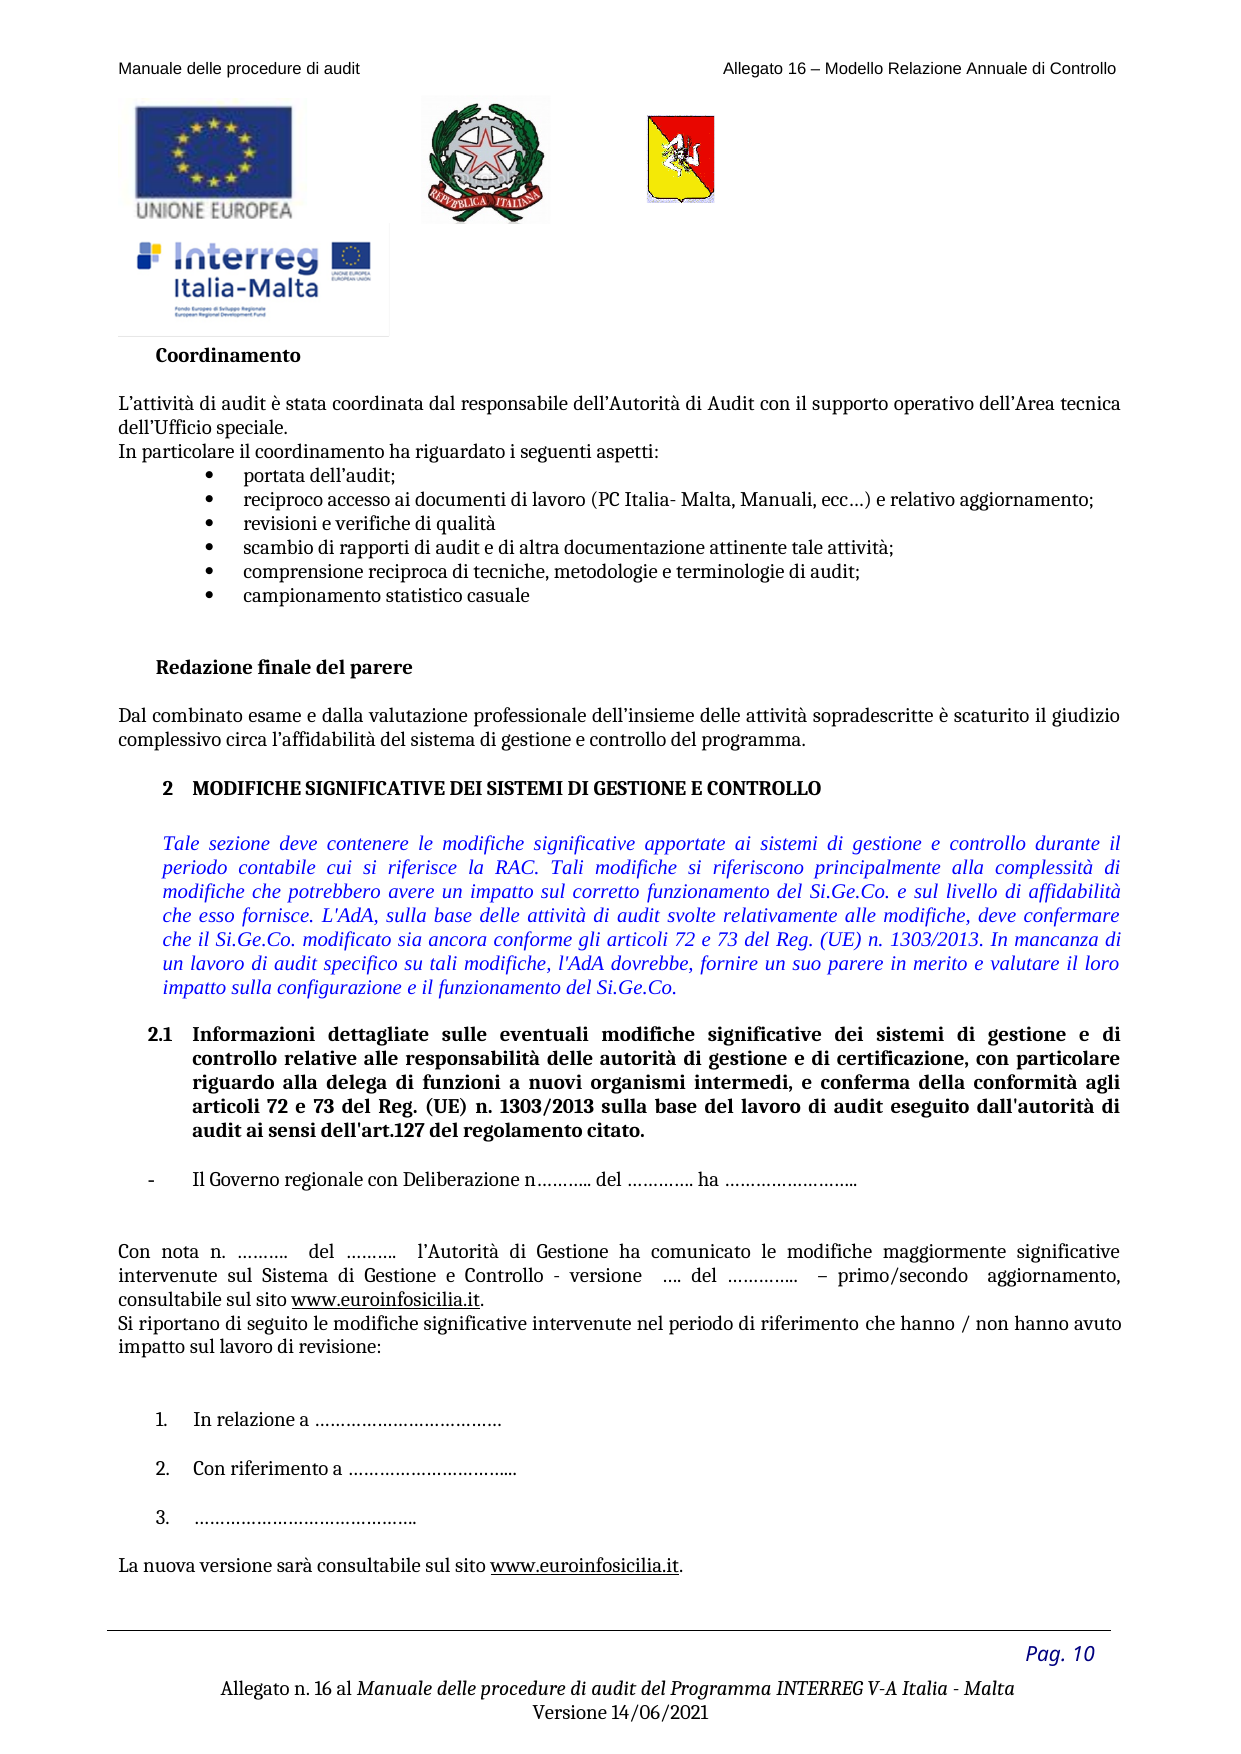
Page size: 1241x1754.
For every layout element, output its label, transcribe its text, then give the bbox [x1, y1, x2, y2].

list campionamento statistico casuale [206, 584, 1122, 608]
text 2.1 Informazioni dettagliate sulle eventuali modifiche significative dei sistemi di gestione e di controllo relative alle responsabilità delle autorità di gestione e di certificazione, con particolare riguardo alla delega di funzioni a nuovi organismi intermedi, e conferma della conformità agli articoli 72 e 73 del Reg. (UE) n. 1303/2013 sulla base del lavoro di audit eseguito dall'autorità di audit ai sensi dell'art.127 del regolamento citato. [148, 1023, 1122, 1143]
list revisioni e verifiche di qualità [206, 512, 1122, 536]
list In relazione a ……………………………… [156, 1408, 1122, 1432]
text In particolare il coordinamento ha riguardato i seguenti aspetti: [118, 440, 1122, 464]
text Redazione finale del parere [118, 656, 1122, 679]
list Il Governo regionale con Deliberazione n……….. del …………. ha …………………….. [148, 1167, 1122, 1191]
text La nuova versione sarà consultabile sul sito www.euroinfosicilia.it. [118, 1554, 1122, 1578]
picture [421, 95, 551, 224]
list portata dell’audit; [206, 464, 1122, 488]
text Con nota n. ………. del ………. l’Autorità di Gestione ha comunicato le modifiche maggiormente significative intervenute sul Sistema di Gestione e Controllo - versione …. del ………….. – primo/secondo aggiornamento, consultabile sul sito www.euroinfosicilia.it. [118, 1239, 1122, 1311]
text L’attività di audit è stata coordinata dal responsabile dell’Autorità di Audit con il supporto operativo dell’Area tecnica dell’Ufficio speciale. [118, 392, 1122, 440]
text Tale sezione deve contenere le modifiche significative apportate ai sistemi di gestione e controllo durante il periodo contabile cui si riferisce la RAC. Tali modifiche si riferiscono principalmente alla complessità di modifiche che potrebbero avere un impatto sul corretto funzionamento del Si.Ge.Co. e sul livello di affidabilità che esso fornisce. L'AdA, sulla base delle attività di audit svolte relativamente alle modifiche, deve confermare che il Si.Ge.Co. modificato sia ancora conforme gli articoli 72 e 73 del Reg. (UE) n. 1303/2013. In mancanza di un lavoro di audit specifico su tali modifiche, l'AdA dovrebbe, fornire un suo parere in merito e valutare il loro impatto sulla configurazione e il funzionamento del Si.Ge.Co. [162, 831, 1122, 999]
picture [118, 98, 390, 338]
text Coordinamento [156, 344, 1122, 368]
text Si riportano di seguito le modifiche significative intervenute nel periodo di riferimento che hanno / non hanno avuto impatto sul lavoro di revisione: [118, 1311, 1122, 1359]
list reciproco accesso ai documenti di lavoro (PC Italia- Malta, Manuali, ecc…) e relativo aggiornamento; [206, 488, 1122, 512]
list scambio di rapporti di audit e di altra documentazione attinente tale attività; [206, 536, 1122, 560]
list ……………………………………. [156, 1506, 1122, 1530]
list Con riferimento a …………………………... [156, 1457, 1122, 1481]
text 2 MODIFICHE SIGNIFICATIVE DEI SISTEMI DI GESTIONE E CONTROLLO [118, 776, 1122, 800]
list comprensione reciproca di tecniche, metodologie e terminologie di audit; [206, 560, 1122, 584]
text Dal combinato esame e dalla valutazione professionale dell’insieme delle attività sopradescritte è scaturito il giudizio complessivo circa l’affidabilità del sistema di gestione e controllo del programma. [118, 703, 1122, 751]
picture [646, 115, 715, 203]
